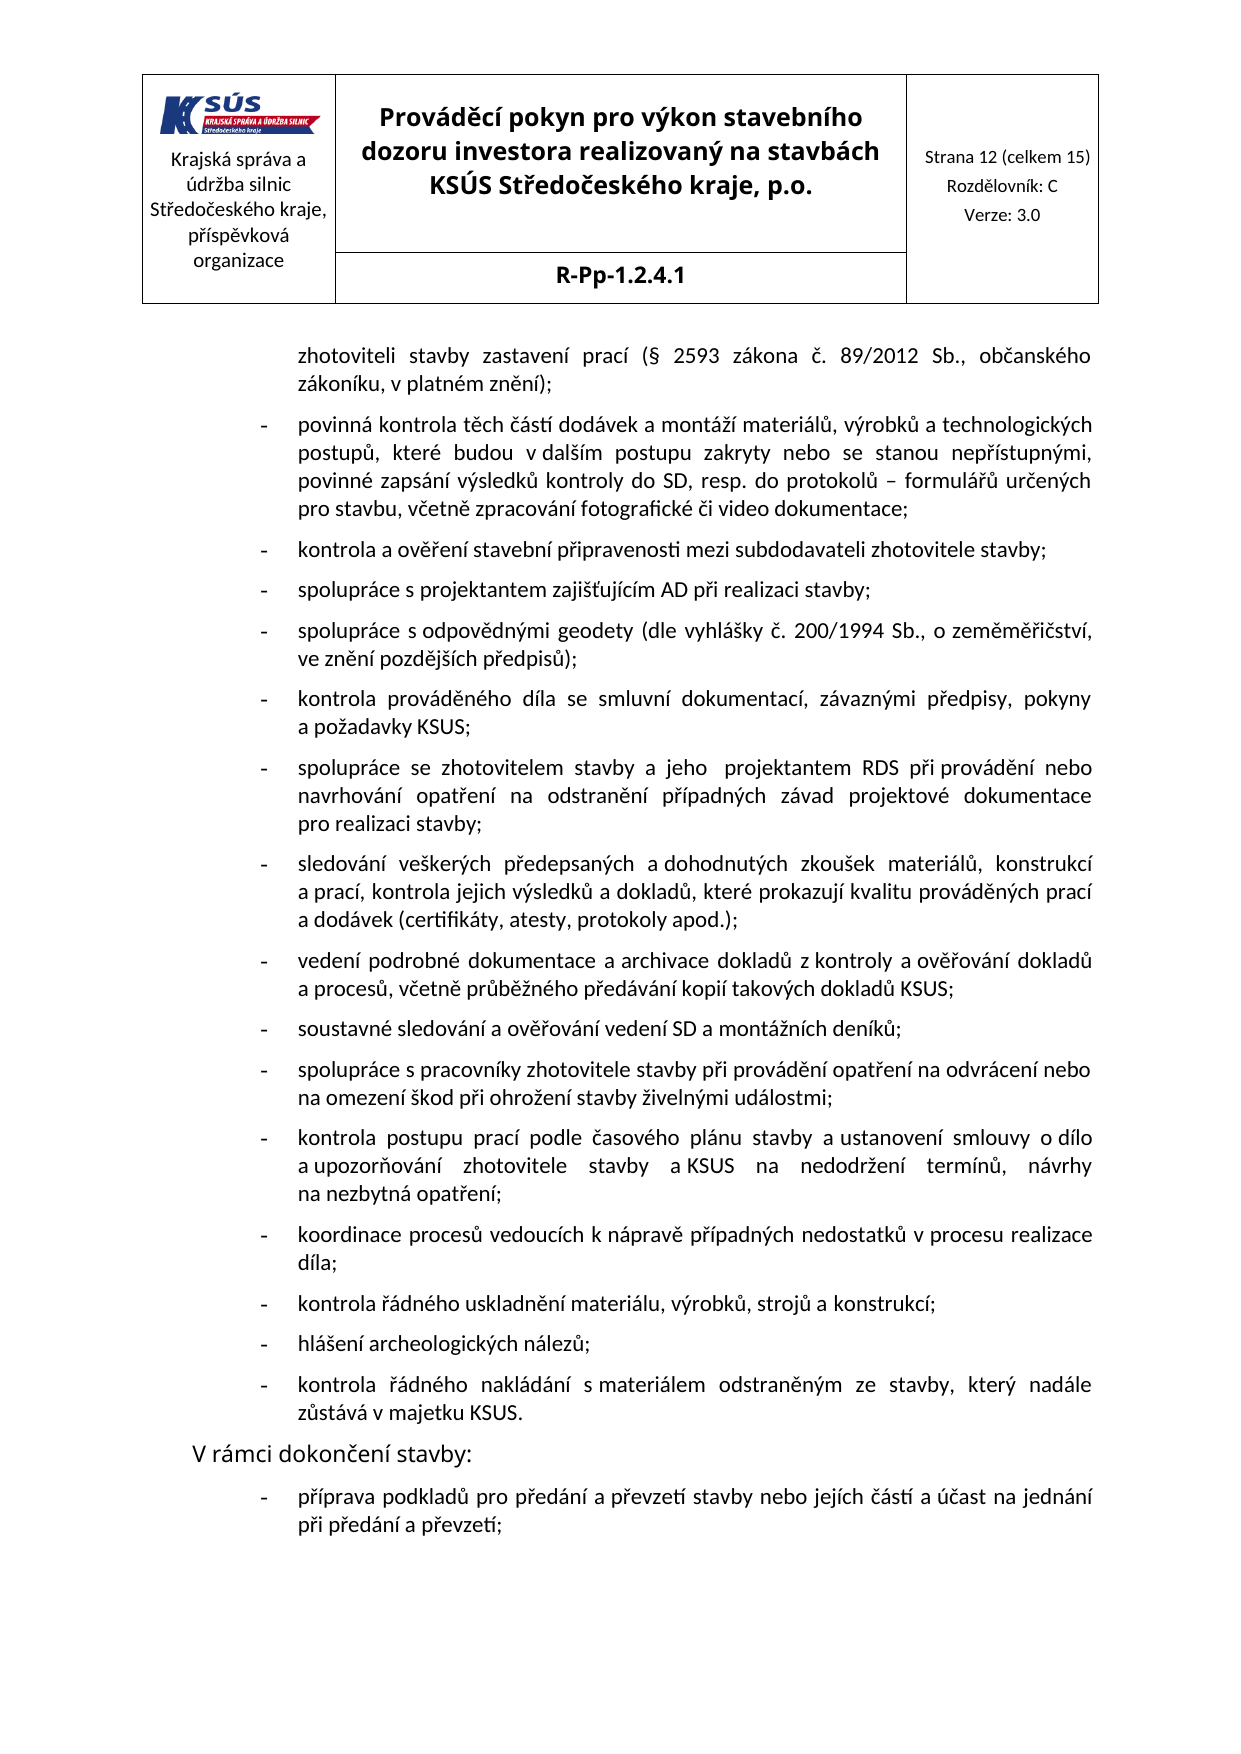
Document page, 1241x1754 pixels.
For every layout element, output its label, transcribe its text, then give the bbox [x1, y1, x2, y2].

list spolupráce s odpovědnými geodety (dle vyhlášky č. 200/1994 Sb., o zeměměřičství, ve znění pozdějších předpisů); [260, 616, 1093, 672]
list kontrola prováděného díla se smluvní dokumentací, závaznými předpisy, pokyny a požadavky KSUS; [260, 684, 1093, 740]
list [260, 342, 1093, 398]
list kontrola a ověření stavební připravenosti mezi subdodavateli zhotovitele stavby; [260, 535, 1093, 563]
list soustavné sledování a ověřování vedení SD a montážních deníků; [260, 1014, 1093, 1042]
list hlášení archeologických nálezů; [260, 1329, 1093, 1357]
list příprava podkladů pro předání a převzetí stavby nebo jejích částí a účast na jednání při předání a převzetí; [260, 1482, 1093, 1538]
picture [156, 92, 321, 134]
list vedení podrobné dokumentace a archivace dokladů z kontroly a ověřování dokladů a procesů, včetně průběžného předávání kopií takových dokladů KSUS; [260, 946, 1093, 1002]
list kontrola postupu prací podle časového plánu stavby a ustanovení smlouvy o dílo a upozorňování zhotovitele stavby a KSUS na nedodržení termínů, návrhy na nezbytná opatření; [260, 1123, 1093, 1208]
list kontrola řádného nakládání s materiálem odstraněným ze stavby, který nadále zůstává v majetku KSUS. [260, 1370, 1093, 1426]
list spolupráce se zhotovitelem stavby a jeho projektantem RDS při provádění nebo navrhování opatření na odstranění případných závad projektové dokumentace pro realizaci stavby; [260, 753, 1093, 837]
list koordinace procesů vedoucích k nápravě případných nedostatků v procesu realizace díla; [260, 1220, 1093, 1276]
text V rámci dokončení stavby: [192, 1438, 1093, 1469]
list spolupráce s projektantem zajišťujícím AD při realizaci stavby; [260, 575, 1093, 603]
list povinná kontrola těch částí dodávek a montáží materiálů, výrobků a technologických postupů, které budou v dalším postupu zakryty nebo se stanou nepřístupnými, povinné zapsání výsledků kontroly do SD, resp. do protokolů – formulářů určených pro stavbu, včetně zpracování fotografické či video dokumentace; [260, 410, 1093, 522]
list kontrola řádného uskladnění materiálu, výrobků, strojů a konstrukcí; [260, 1289, 1093, 1317]
list spolupráce s pracovníky zhotovitele stavby při provádění opatření na odvrácení nebo na omezení škod při ohrožení stavby živelnými událostmi; [260, 1055, 1093, 1111]
list sledování veškerých předepsaných a dohodnutých zkoušek materiálů, konstrukcí a prací, kontrola jejich výsledků a dokladů, které prokazují kvalitu prováděných prací a dodávek (certifikáty, atesty, protokoly apod.); [260, 849, 1093, 933]
